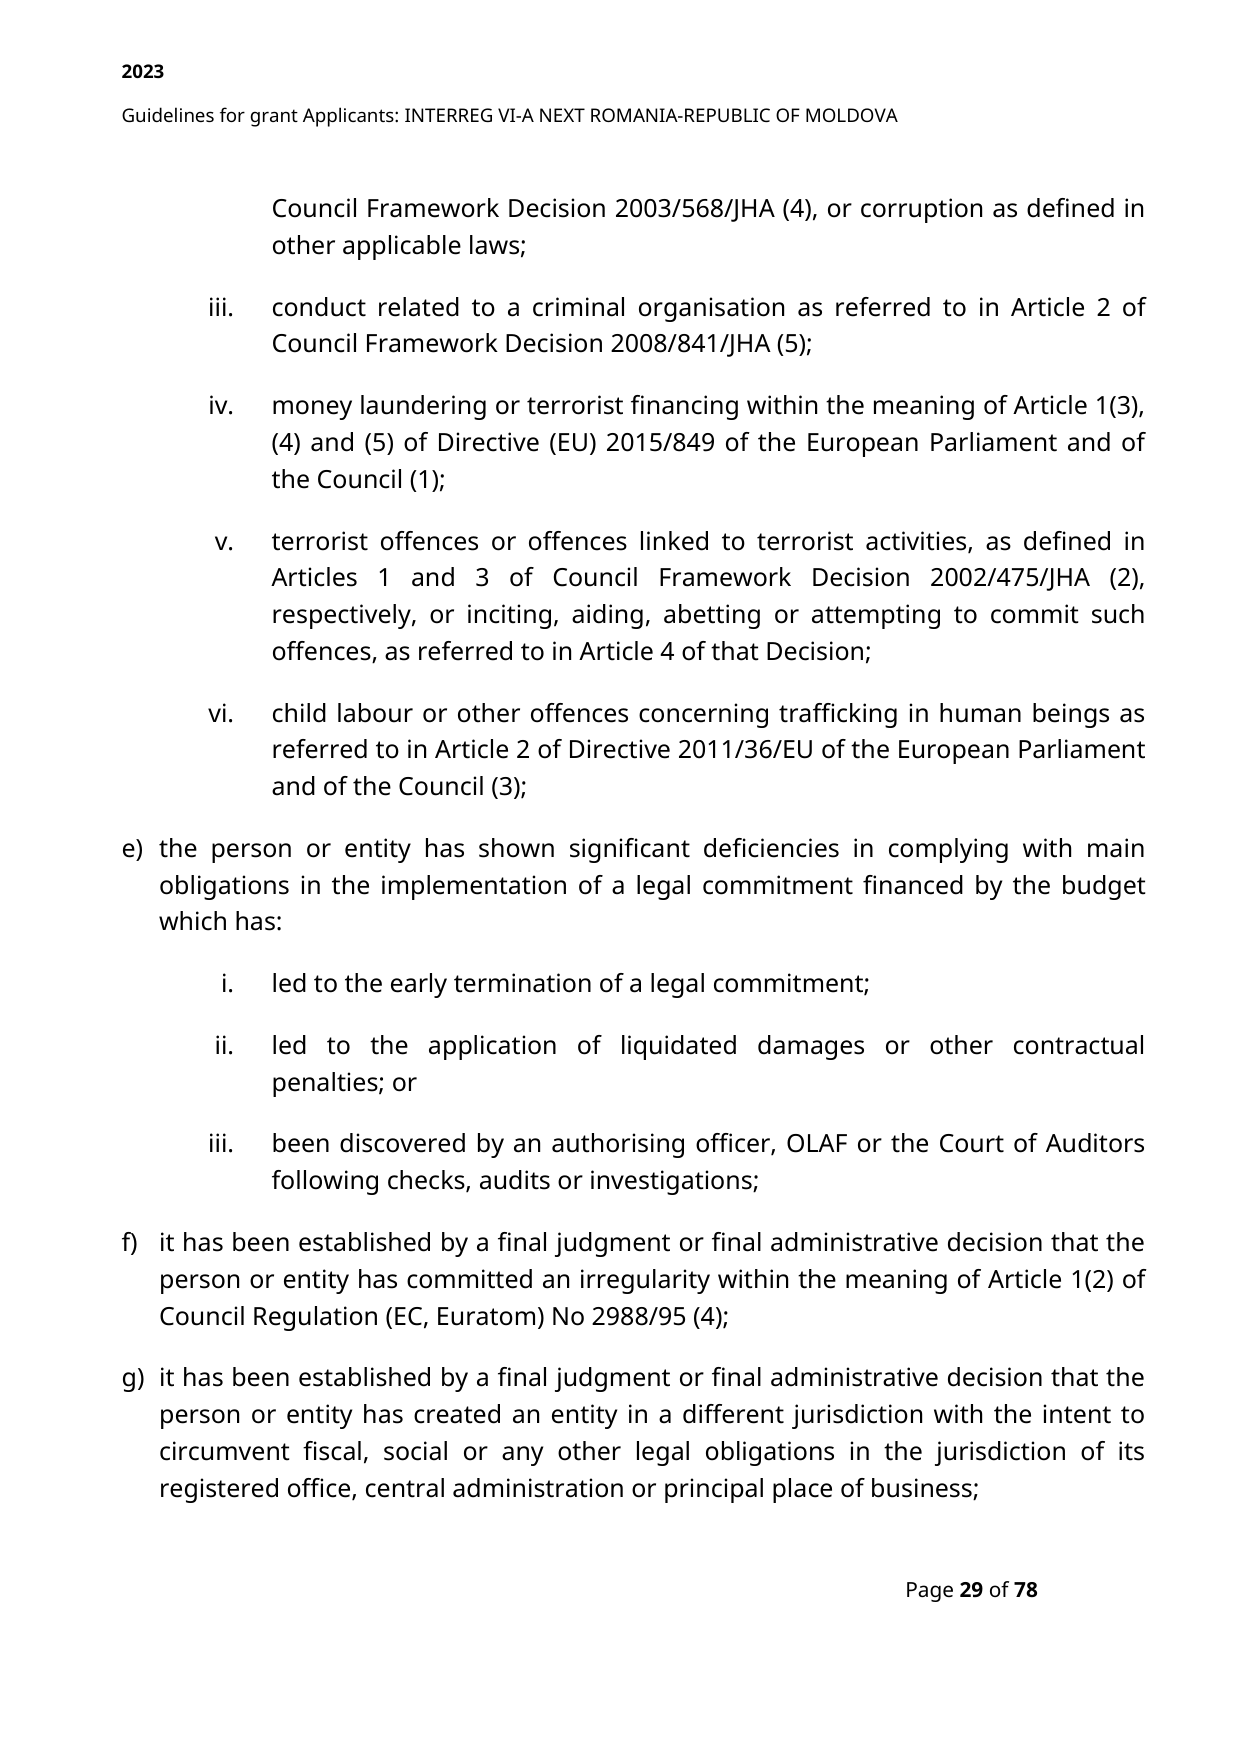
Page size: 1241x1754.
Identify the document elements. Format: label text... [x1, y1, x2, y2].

list money laundering or terrorist financing within the meaning of Article 1(3), (4) and (5) of Directive (EU) 2015/849 of the European Parliament and of the Council (1); [234, 388, 1147, 495]
list terrorist offences or offences linked to terrorist activities, as defined in Articles 1 and 3 of Council Framework Decision 2002/475/JHA (2), respectively, or inciting, aiding, abetting or attempting to commit such offences, as referred to in Article 4 of that Decision; [234, 523, 1147, 667]
list led to the early termination of a legal commitment; [234, 966, 1147, 1000]
list it has been established by a final judgment or final administrative decision that the person or entity has created an entity in a different jurisdiction with the intent to circumvent fiscal, social or any other legal obligations in the jurisdiction of its registered office, central administration or principal place of business; [121, 1360, 1147, 1504]
list been discovered by an authorising officer, OLAF or the Court of Auditors following checks, audits or investigations; [234, 1126, 1147, 1197]
list it has been established by a final judgment or final administrative decision that the person or entity has committed an irregularity within the meaning of Article 1(2) of Council Regulation (EC, Euratom) No 2988/95 (4); [121, 1225, 1147, 1332]
list child labour or other offences concerning trafficking in human beings as referred to in Article 2 of Directive 2011/36/EU of the European Parliament and of the Council (3); [234, 695, 1147, 803]
list conduct related to a criminal organisation as referred to in Article 2 of Council Framework Decision 2008/841/JHA (5); [234, 289, 1147, 360]
list the person or entity has shown significant deficiencies in complying with main obligations in the implementation of a legal commitment financed by the budget which has: [121, 831, 1147, 938]
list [234, 191, 1147, 262]
list led to the application of liquidated damages or other contractual penalties; or [234, 1028, 1147, 1098]
